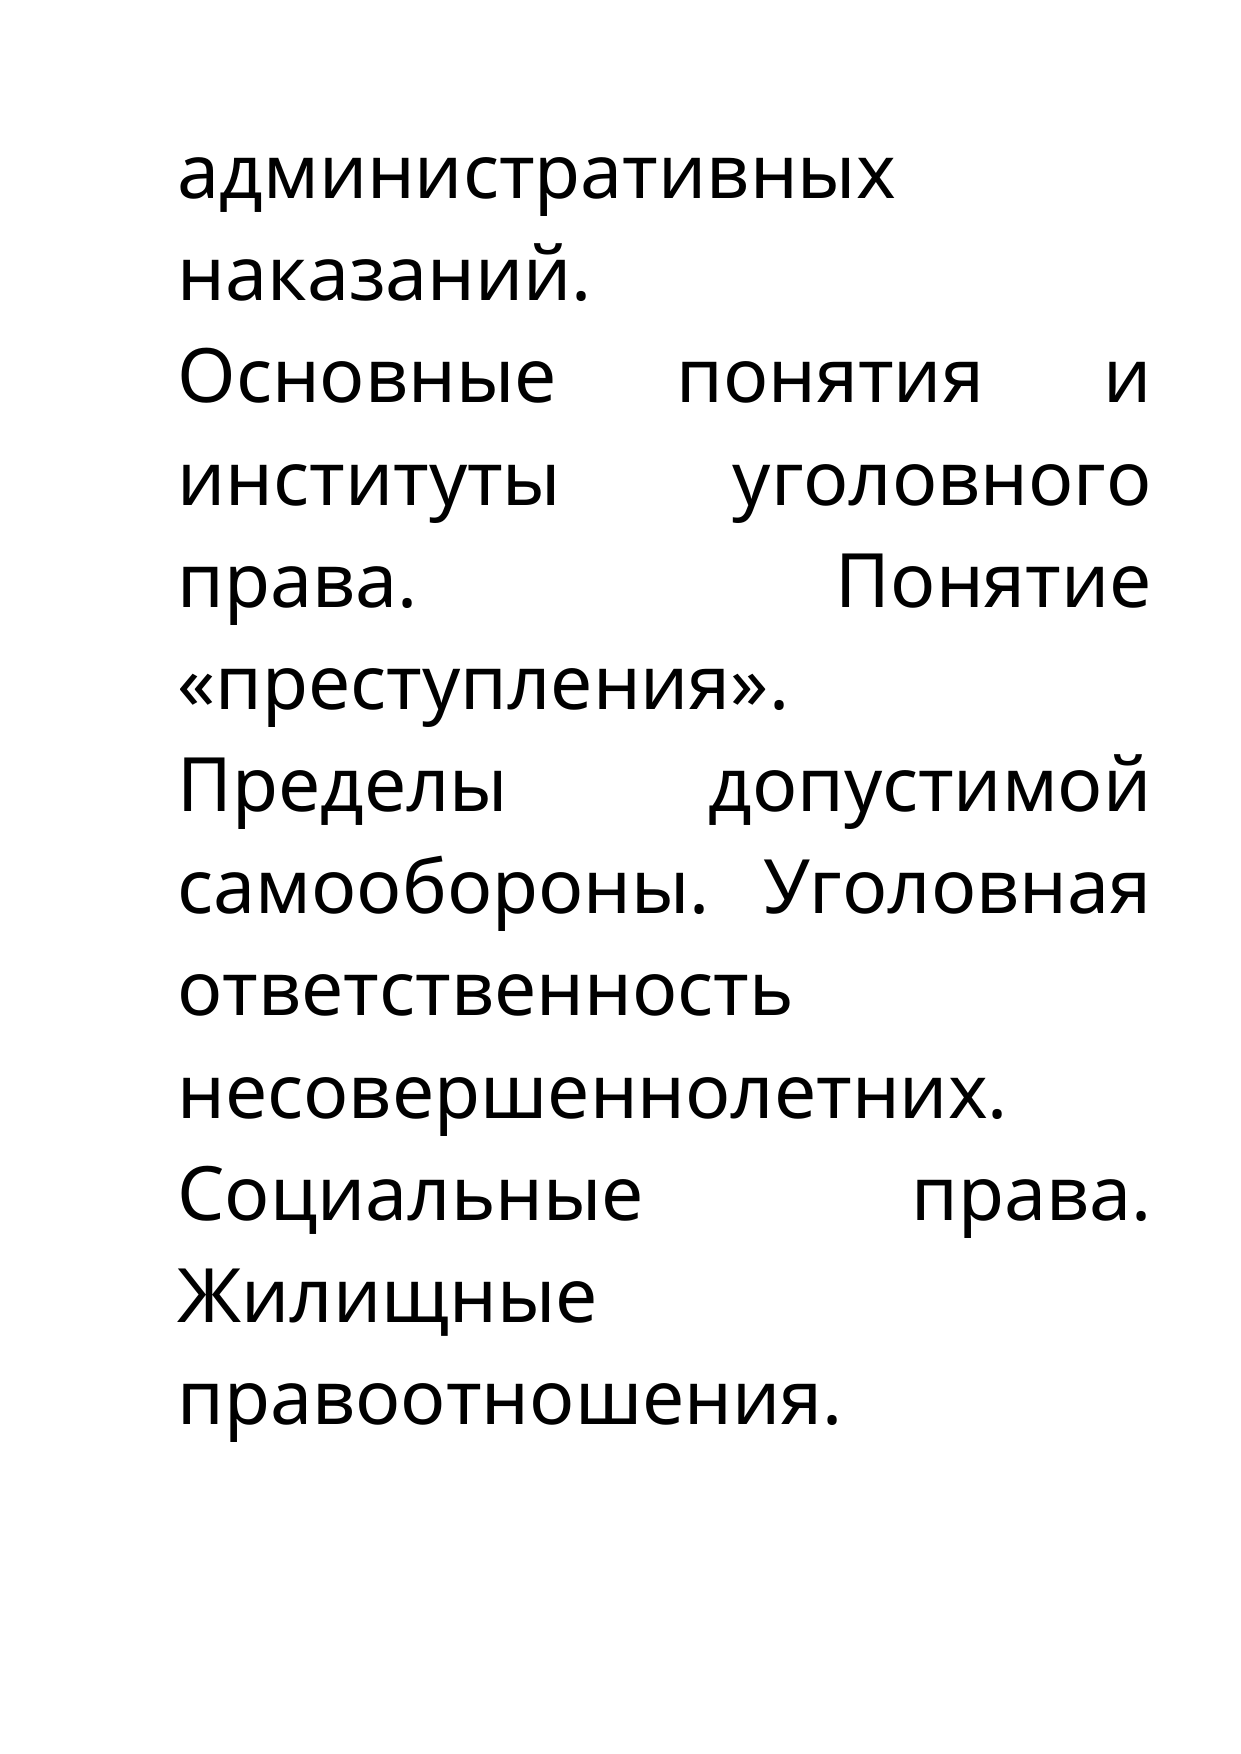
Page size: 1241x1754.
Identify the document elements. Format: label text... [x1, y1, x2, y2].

text административных наказаний. [177, 118, 1152, 322]
text Пределы допустимой самообороны. Уголовная ответственность несовершеннолетних. [177, 731, 1152, 1140]
text Основные понятия и институты уголовного права. Понятие «преступления». [177, 322, 1152, 731]
text Социальные права. Жилищные правоотношения. [177, 1140, 1152, 1447]
